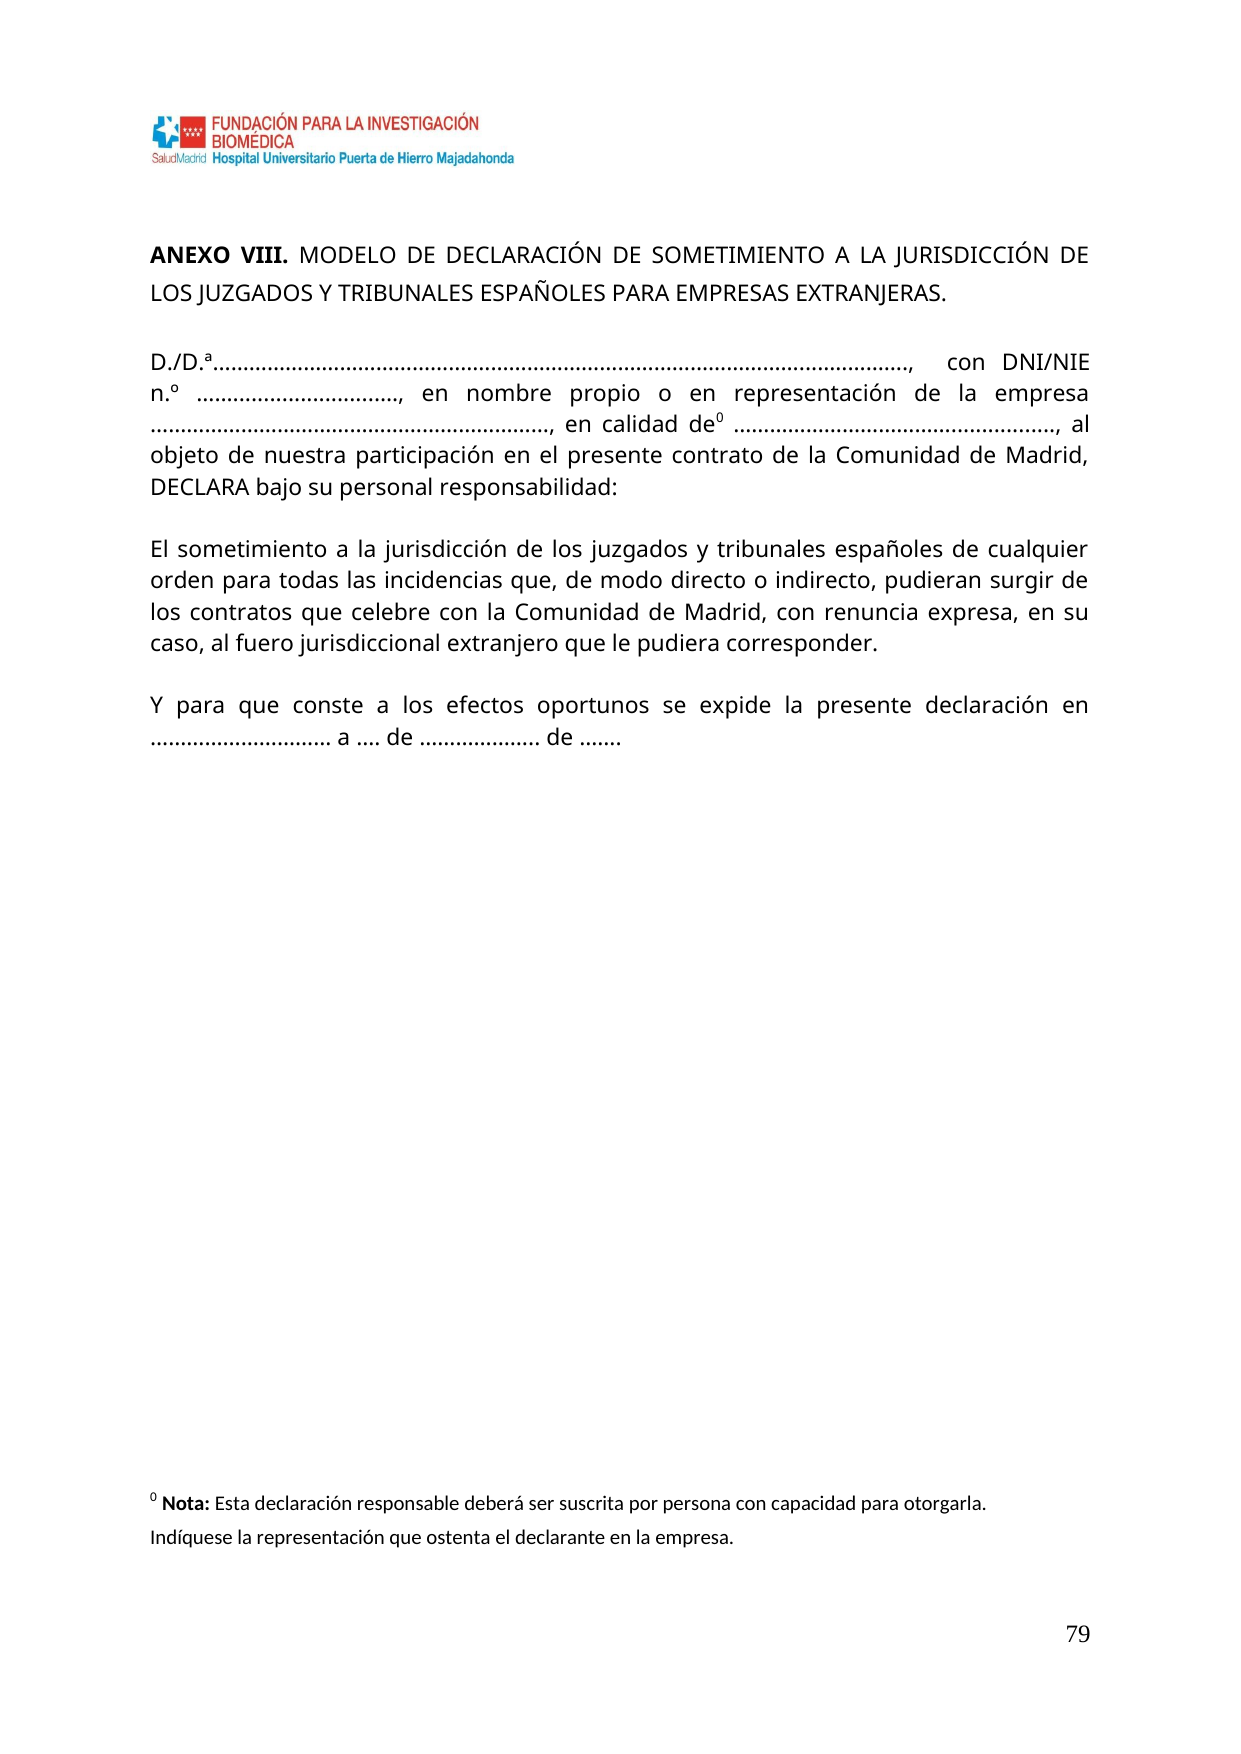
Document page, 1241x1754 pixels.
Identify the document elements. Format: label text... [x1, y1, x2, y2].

text Y para que conste a los efectos oportunos se expide la presente declaración en ………………………… a …. de ……………….. de ……. [150, 689, 1090, 752]
picture [150, 110, 515, 168]
text D./D.ª…………………………………….………………………………………………....….………., con DNI/NIE n.º ……........................…, en nombre propio o en representación de la empresa …………………………………………………………, en calidad de ………………………………................., al objeto de nuestra participación en el presente contrato de la Comunidad de Madrid, DECLARA bajo su personal responsabilidad: [150, 345, 1090, 502]
text El sometimiento a la jurisdicción de los juzgados y tribunales españoles de cualquier orden para todas las incidencias que, de modo directo o indirecto, pudieran surgir de los contratos que celebre con la Comunidad de Madrid, con renuncia expresa, en su caso, al fuero jurisdiccional extranjero que le pudiera corresponder. [150, 533, 1090, 658]
text ANEXO VIII. MODELO DE DECLARACIÓN DE SOMETIMIENTO A LA JURISDICCIÓN DE LOS JUZGADOS Y TRIBUNALES ESPAÑOLES PARA EMPRESAS EXTRANJERAS. [150, 239, 1090, 308]
